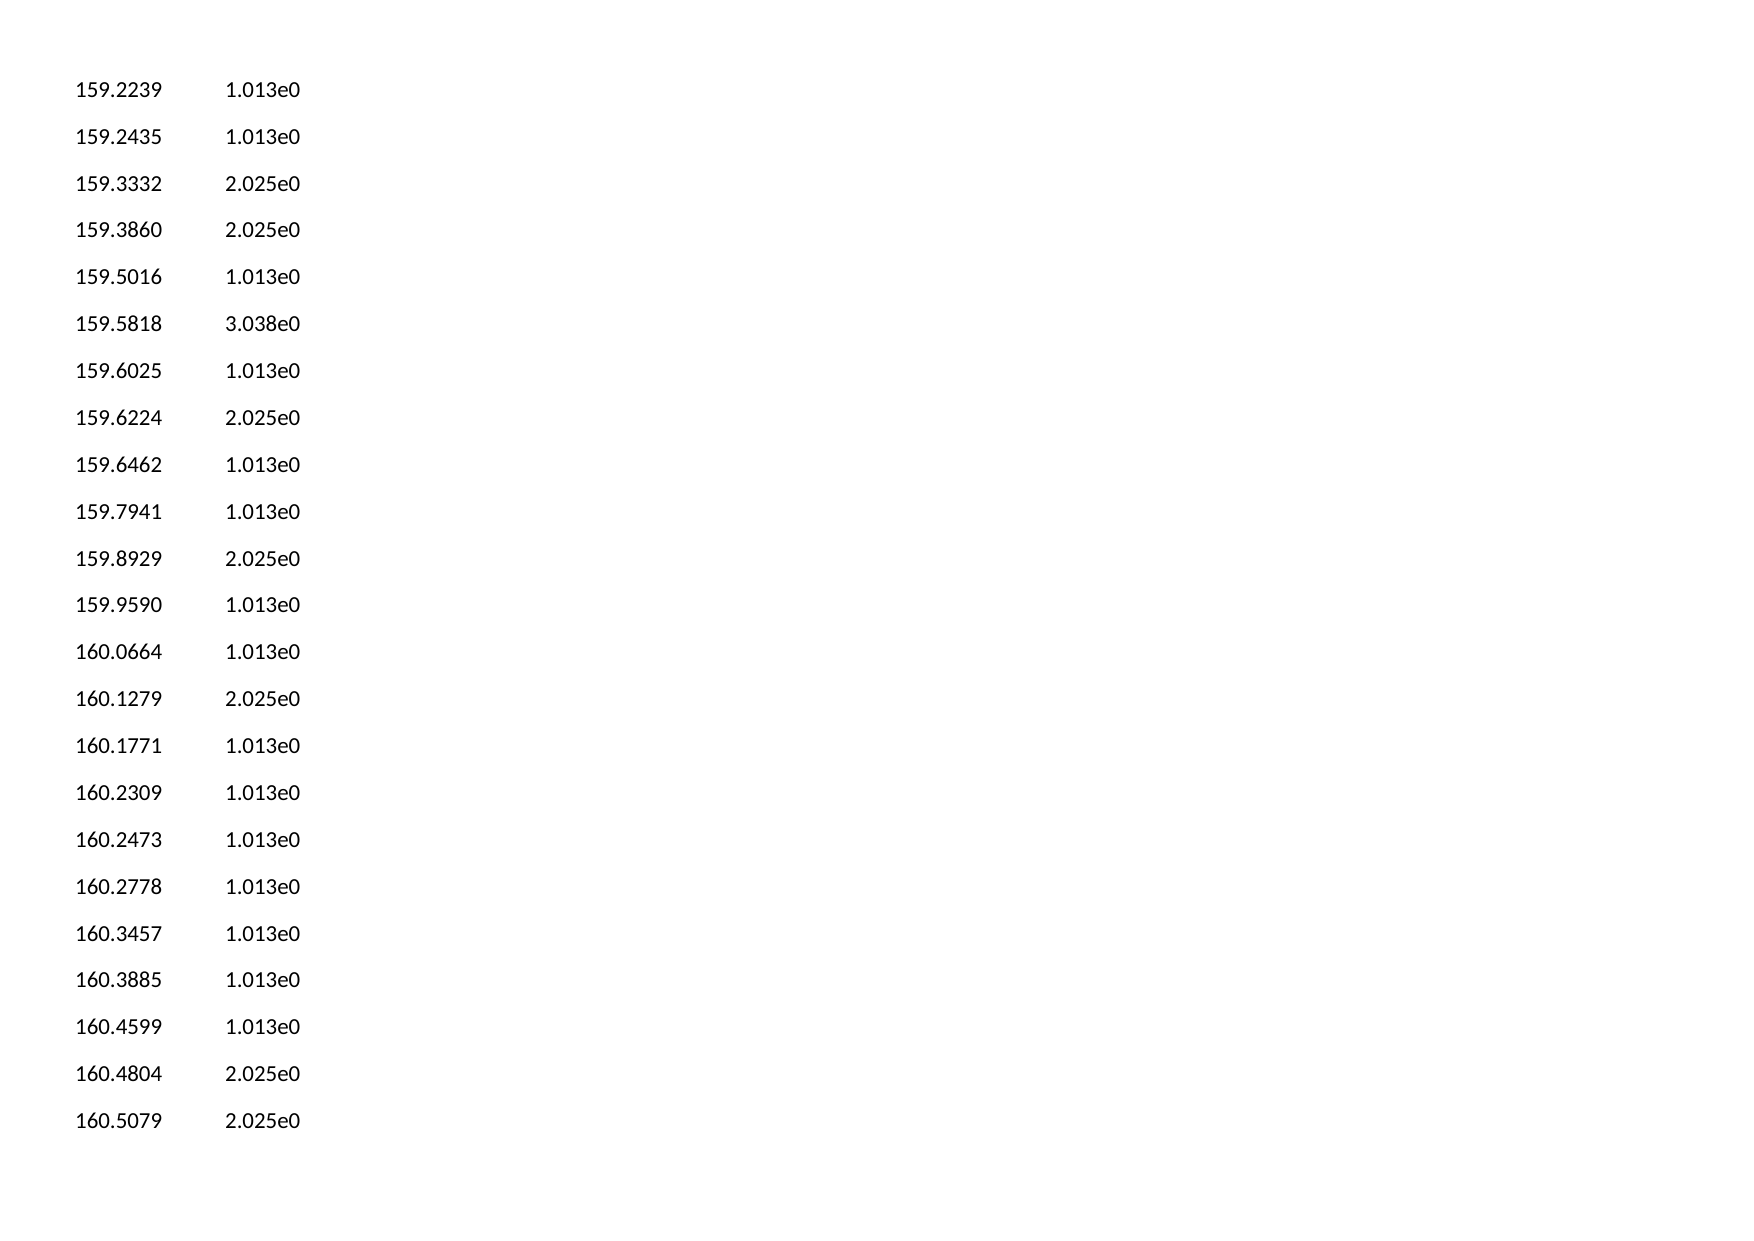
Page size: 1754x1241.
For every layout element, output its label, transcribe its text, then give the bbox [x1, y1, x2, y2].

text 160.2778 1.013e0 [75, 872, 1679, 900]
text 159.7941 1.013e0 [75, 497, 1679, 525]
text 160.0664 1.013e0 [75, 637, 1679, 666]
text 159.2435 1.013e0 [75, 122, 1679, 150]
text 159.6224 2.025e0 [75, 403, 1679, 431]
text 159.6462 1.013e0 [75, 450, 1679, 478]
text 160.4804 2.025e0 [75, 1059, 1679, 1087]
text 159.9590 1.013e0 [75, 591, 1679, 619]
text 159.2239 1.013e0 [75, 75, 1679, 103]
text 160.2473 1.013e0 [75, 825, 1679, 853]
text 160.2309 1.013e0 [75, 778, 1679, 806]
text 159.5818 3.038e0 [75, 309, 1679, 337]
text 160.3885 1.013e0 [75, 966, 1679, 994]
text 160.5079 2.025e0 [75, 1106, 1679, 1134]
text 160.4599 1.013e0 [75, 1012, 1679, 1041]
text 160.3457 1.013e0 [75, 919, 1679, 947]
text 159.3332 2.025e0 [75, 169, 1679, 197]
text 159.5016 1.013e0 [75, 262, 1679, 291]
text 159.8929 2.025e0 [75, 544, 1679, 572]
text 160.1279 2.025e0 [75, 684, 1679, 712]
text 159.6025 1.013e0 [75, 356, 1679, 384]
text 160.1771 1.013e0 [75, 731, 1679, 759]
text 159.3860 2.025e0 [75, 216, 1679, 244]
